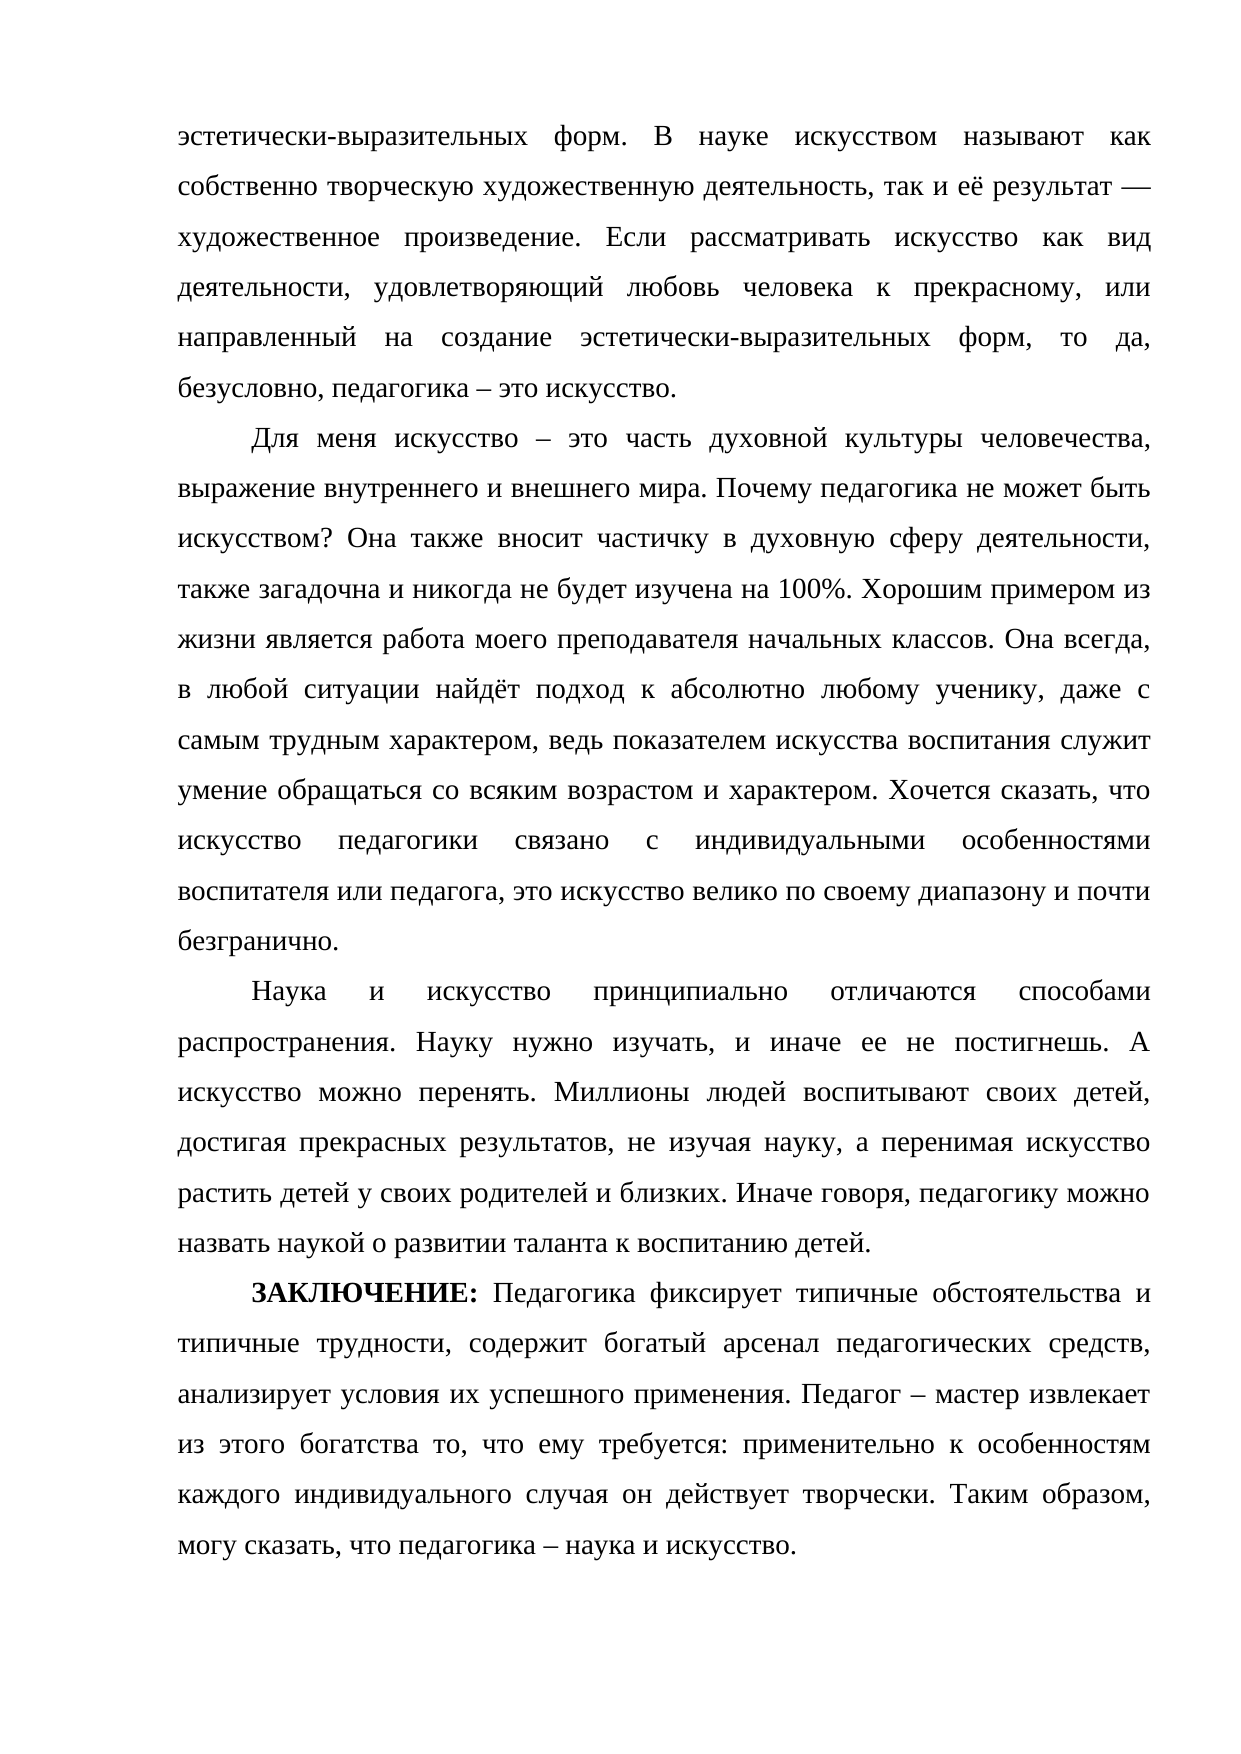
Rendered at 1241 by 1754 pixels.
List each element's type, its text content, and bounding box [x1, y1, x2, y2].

text ЗАКЛЮЧЕНИЕ: Педагогика фиксирует типичные обстоятельства и типичные трудности, содержит богатый арсенал педагогических средств, анализирует условия их успешного применения. Педагог – мастер извлекает из этого богатства то, что ему требуется: применительно к особенностям каждого индивидуального случая он действует творчески. Таким образом, могу сказать, что педагогика – наука и искусство. [177, 1275, 1152, 1560]
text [177, 118, 1152, 403]
text Наука и искусство принципиально отличаются способами распространения. Науку нужно изучать, и иначе ее не постигнешь. А искусство можно перенять. Миллионы людей воспитывают своих детей, достигая прекрасных результатов, не изучая науку, а перенимая искусство растить детей у своих родителей и близких. Иначе говоря, педагогику можно назвать наукой о развитии таланта к воспитанию детей. [177, 973, 1152, 1258]
text Для меня искусство – это часть духовной культуры человечества, выражение внутреннего и внешнего мира. Почему педагогика не может быть искусством? Она также вносит частичку в духовную сферу деятельности, также загадочна и никогда не будет изучена на 100%. Хорошим примером из жизни является работа моего преподавателя начальных классов. Она всегда, в любой ситуации найдёт подход к абсолютно любому ученику, даже с самым трудным характером, ведь показателем искусства воспитания служит умение обращаться со всяким возрастом и характером. Хочется сказать, что искусство педагогики связано с индивидуальными особенностями воспитателя или педагога, это искусство велико по своему диапазону и почти безгранично. [177, 420, 1152, 957]
